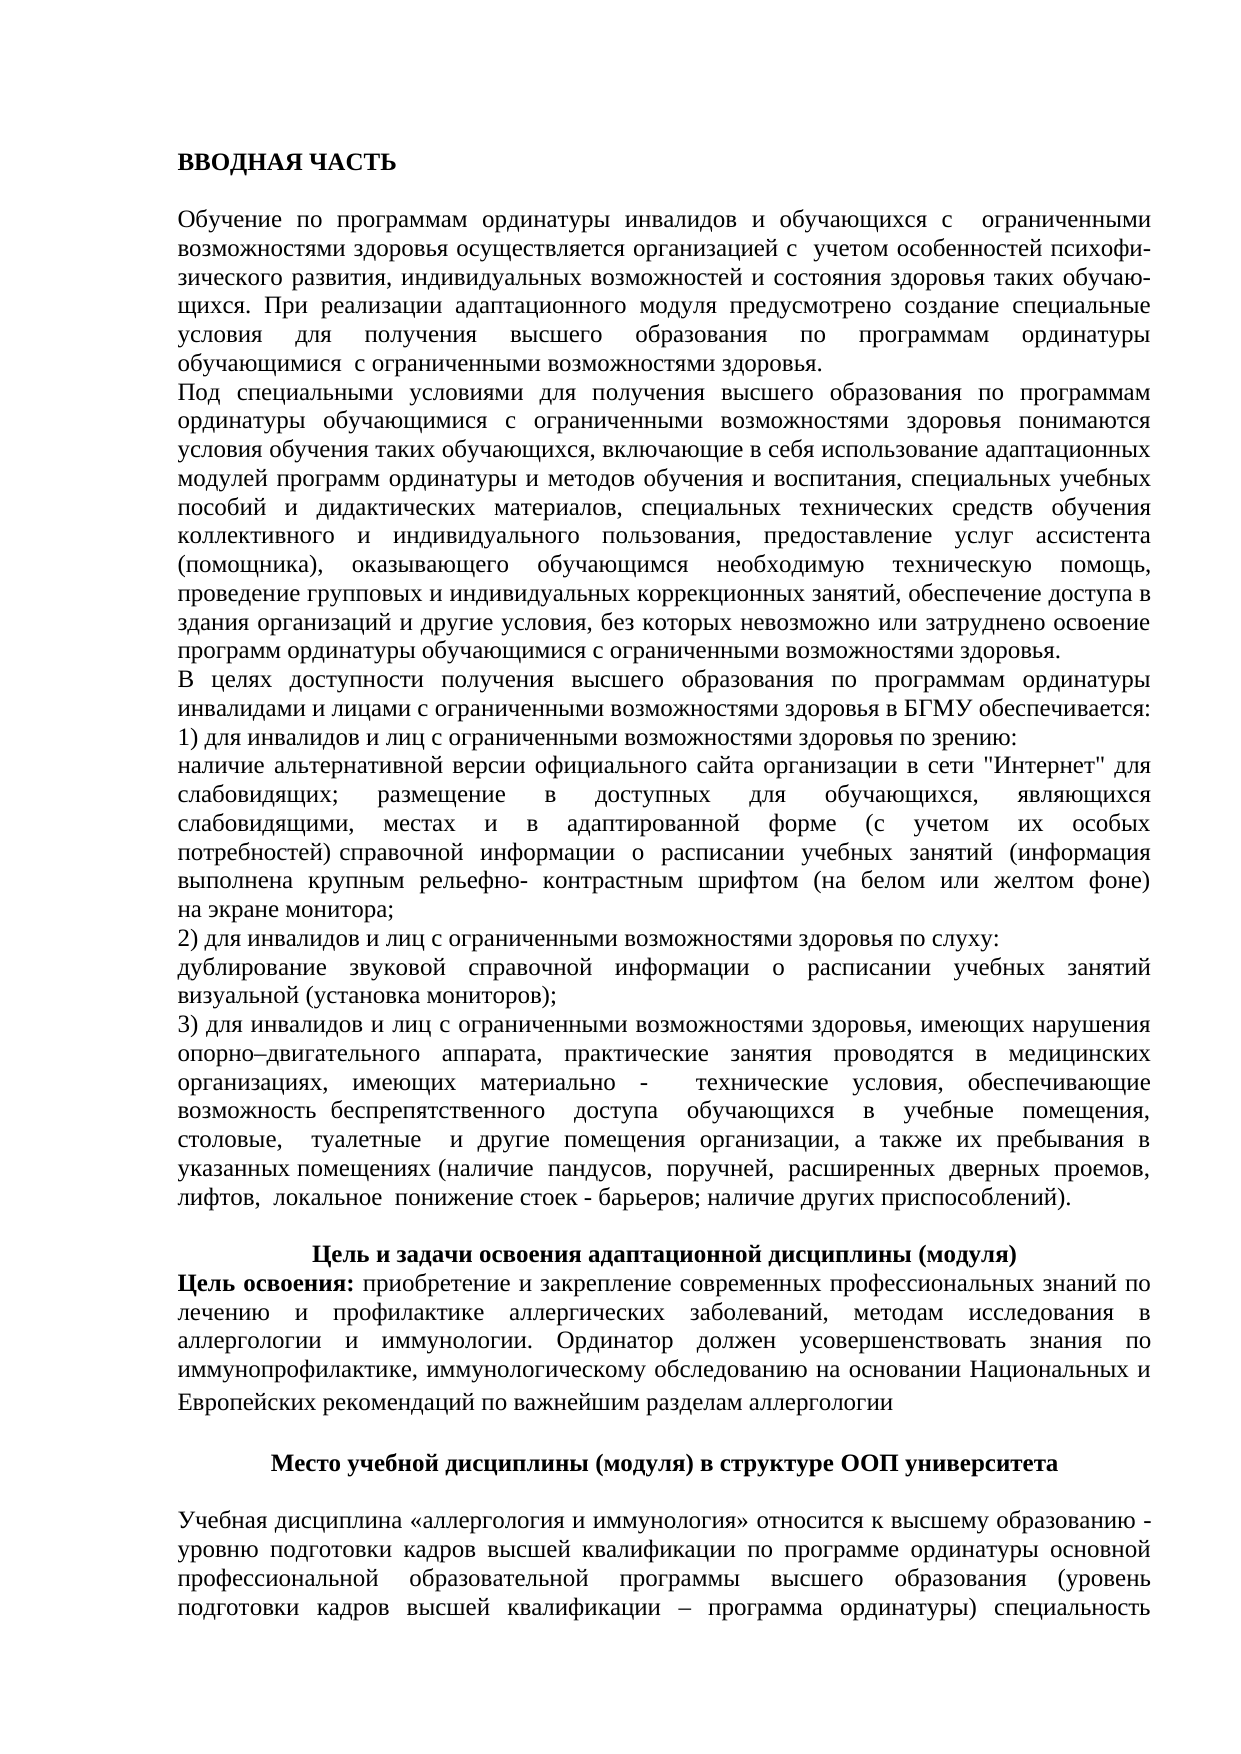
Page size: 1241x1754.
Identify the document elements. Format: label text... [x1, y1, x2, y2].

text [177, 1505, 1152, 1620]
text наличие альтернативной версии официального сайта организации в сети "Интернет" для слабовидящих; размещение в доступных для обучающихся, являющихся слабовидящими, местах и в адаптированной форме (с учетом их особых потребностей) справочной информации о расписании учебных занятий (информация выполнена крупным рельефно- контрастным шрифтом (на белом или желтом фоне) на экране монитора; [177, 751, 1152, 923]
text дублирование звуковой справочной информации о расписании учебных занятий визуальной (установка мониторов); [177, 952, 1152, 1009]
text Цель освоения: приобретение и закрепление современных профессиональных знаний по лечению и профилактике аллергических заболеваний, методам исследования в аллергологии и иммунологии. Ординатор должен усовершенствовать знания по иммунопрофилактике, иммунологическому обследованию на основании Национальных и Европейских рекомендаций по важнейшим разделам аллергологии [177, 1268, 1152, 1417]
text 2) для инвалидов и лиц с ограниченными возможностями здоровья по слуху: [177, 923, 1152, 952]
text 3) для инвалидов и лиц с ограниченными возможностями здоровья, имеющих нарушения опорно–двигательного аппарата, практические занятия проводятся в медицинских организациях, имеющих материально - технические условия, обеспечивающие возможность беспрепятственного доступа обучающихся в учебные помещения, столовые, туалетные и другие помещения организации, а также их пребывания в указанных помещениях (наличие пандусов, поручней, расширенных дверных проемов, лифтов, локальное понижение стоек - барьеров; наличие других приспособлений). [177, 1009, 1152, 1211]
text Обучение по программам ординатуры инвалидов и обучающихся с ограниченными возможностями здоровья осуществляется организацией с учетом особенностей психофи-зического развития, индивидуальных возможностей и состояния здоровья таких обучаю-щихся. При реализации адаптационного модуля предусмотрено создание специальные условия для получения высшего образования по программам ординатуры обучающимися с ограниченными возможностями здоровья. [177, 204, 1152, 377]
text Под специальными условиями для получения высшего образования по программам ординатуры обучающимися с ограниченными возможностями здоровья понимаются условия обучения таких обучающихся, включающие в себя использование адаптационных модулей программ ординатуры и методов обучения и воспитания, специальных учебных пособий и дидактических материалов, специальных технических средств обучения коллективного и индивидуального пользования, предоставление услуг ассистента (помощника), оказывающего обучающимся необходимую техническую помощь, проведение групповых и индивидуальных коррекционных занятий, обеспечение доступа в здания организаций и другие условия, без которых невозможно или затруднено освоение программ ординатуры обучающимися с ограниченными возможностями здоровья. [177, 377, 1152, 664]
text Место учебной дисциплины (модуля) в структуре ооп университета [177, 1448, 1152, 1477]
text ВВОДНАЯ ЧАСТЬ [177, 147, 1152, 176]
text В целях доступности получения высшего образования по программам ординатуры инвалидами и лицами с ограниченными возможностями здоровья в БГМУ обеспечивается: [177, 664, 1152, 722]
text Цель и задачи освоения адаптационной дисциплины (модуля) [177, 1239, 1152, 1268]
text 1) для инвалидов и лиц с ограниченными возможностями здоровья по зрению: [177, 722, 1152, 751]
